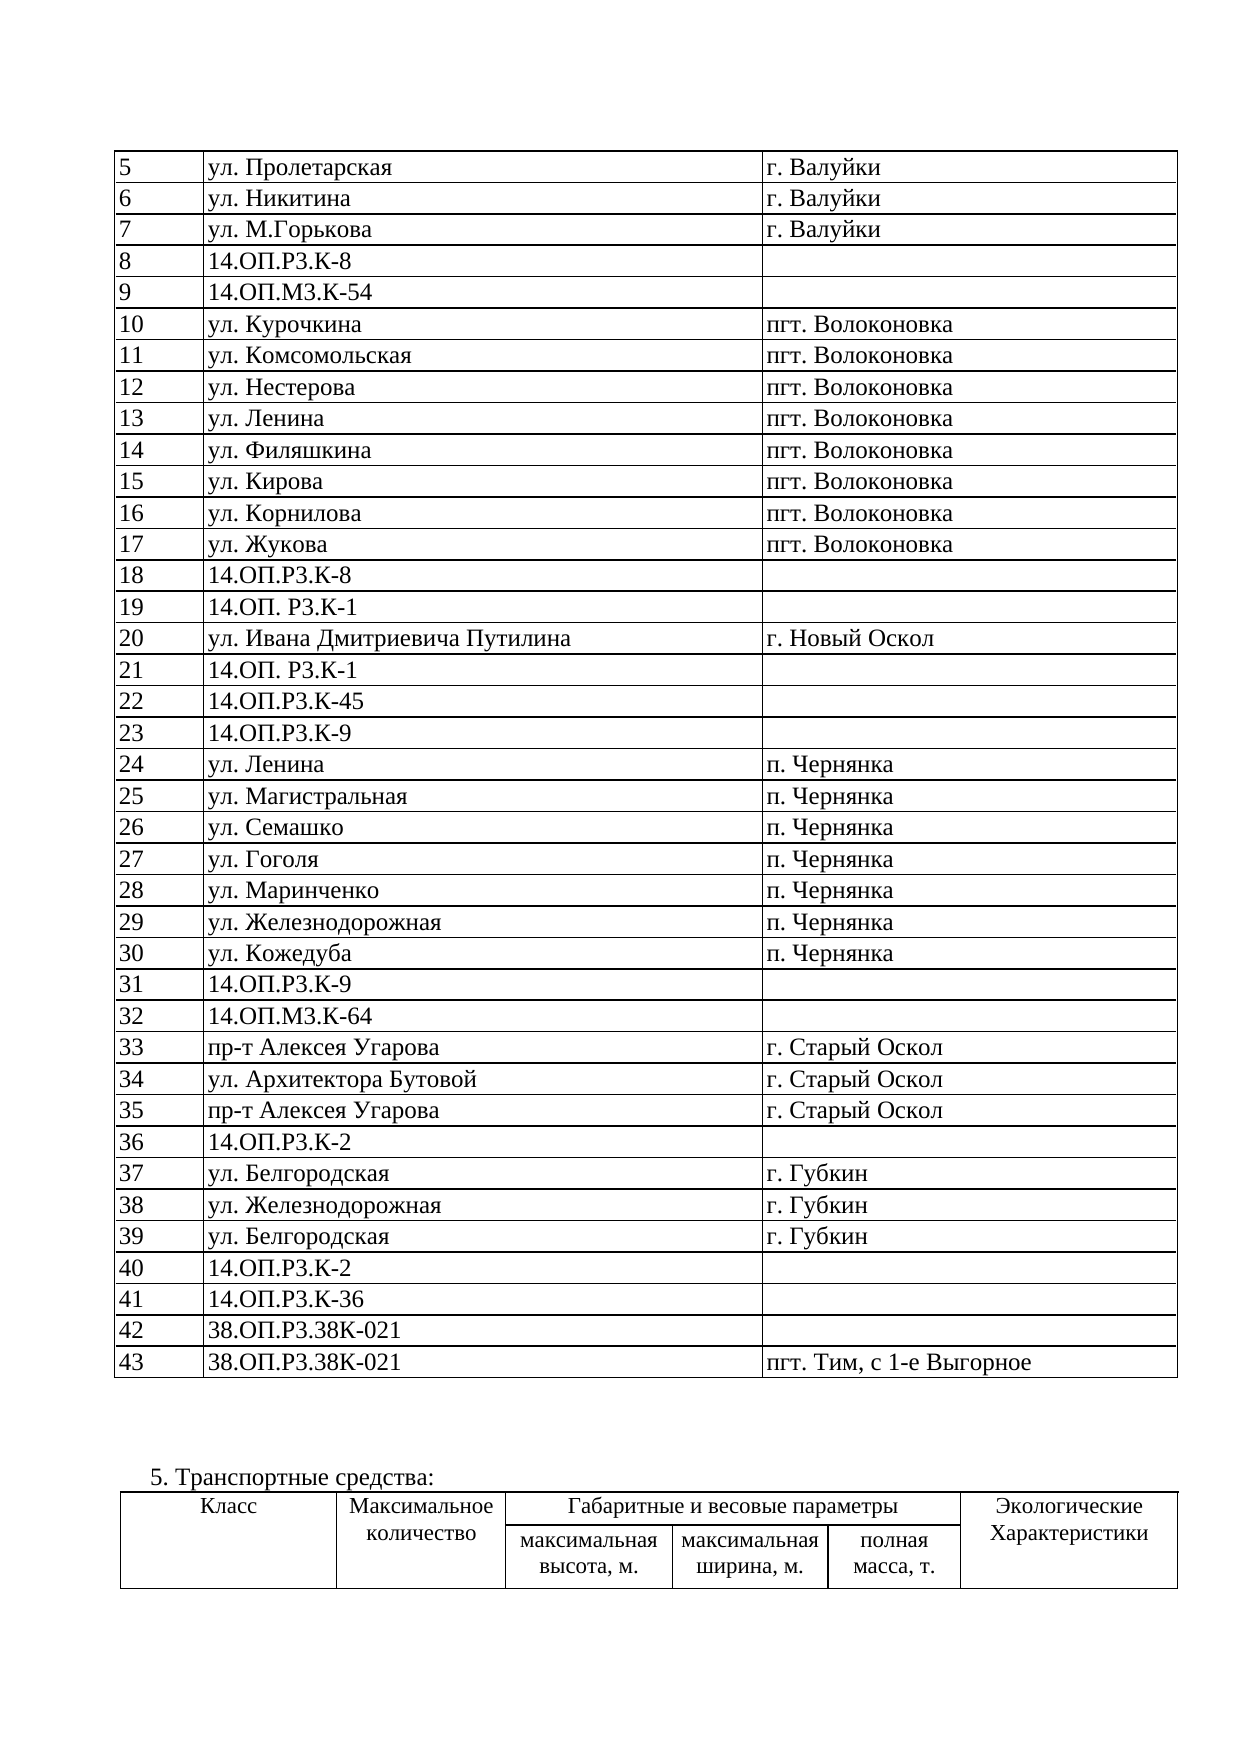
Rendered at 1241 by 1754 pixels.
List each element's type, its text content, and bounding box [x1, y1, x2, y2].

table_cell г. Старый Оскол [763, 1031, 1177, 1062]
table_cell [763, 559, 1177, 590]
table_cell [763, 244, 1177, 276]
table_cell максимальная высота, м. [506, 1526, 672, 1588]
table_header Класс [121, 1493, 336, 1588]
table_cell 18 [115, 560, 203, 590]
table_cell пгт. Волоконовка [763, 465, 1177, 496]
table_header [961, 1493, 1177, 1588]
table_cell 6 [115, 183, 203, 213]
table_cell 5 [115, 152, 203, 181]
table_cell 14.ОП.Р3.К-8 [204, 246, 762, 276]
table_cell ул. Железнодорожная [204, 1190, 762, 1219]
table_cell 14.ОП.Р3.К-2 [204, 1253, 762, 1282]
table_cell 32 [115, 1000, 203, 1031]
table_cell 29 [115, 906, 203, 936]
table_cell 23 [115, 717, 203, 748]
table_cell 27 [115, 843, 203, 873]
table_cell [763, 276, 1177, 307]
table_cell ул. Магистральная [204, 781, 762, 811]
table_cell 14.ОП.Р3.К-9 [204, 718, 762, 748]
table_cell 17 [115, 529, 203, 559]
table_cell г. Губкин [763, 1157, 1177, 1188]
table_cell п. Чернянка [763, 811, 1177, 842]
table_cell 36 [115, 1126, 203, 1157]
table_cell п. Чернянка [763, 779, 1177, 811]
table_cell пгт. Волоконовка [763, 433, 1177, 464]
table_cell ул. Кожедуба [204, 938, 762, 968]
table_cell ул. Курочкина [204, 309, 762, 339]
table_cell ул. Кирова [204, 466, 762, 496]
table_cell ул. Семашко [204, 812, 762, 842]
table_cell 14.ОП.Р3.К-36 [204, 1284, 762, 1314]
table_cell 14 [115, 434, 203, 464]
table_cell 22 [115, 686, 203, 716]
table_cell [763, 653, 1177, 685]
table_cell ул. М.Горькова [204, 215, 762, 244]
table_cell ул. Пролетарская [204, 152, 762, 181]
table_cell 11 [115, 340, 203, 370]
table_cell ул. Комсомольская [204, 340, 762, 370]
table_cell ул. Железнодорожная [204, 907, 762, 936]
table_cell ул. Ленина [204, 749, 762, 779]
text 5. Транспортные средства: [150, 1462, 1090, 1491]
table_cell 25 [115, 780, 203, 811]
table_cell 26 [115, 812, 203, 842]
table_cell 37 [115, 1158, 203, 1188]
table_cell 14.ОП.Р3.К-2 [204, 1127, 762, 1157]
table_cell пгт. Волоконовка [763, 496, 1177, 527]
table_cell ул. Никитина [204, 183, 762, 213]
table_cell г. Валуйки [763, 152, 1177, 181]
table_cell ул. Филяшкина [204, 435, 762, 464]
table_cell [763, 1314, 1177, 1345]
table_cell 24 [115, 749, 203, 779]
table_cell 10 [115, 308, 203, 339]
table_cell ул. Жукова [204, 529, 762, 559]
table_cell пгт. Волоконовка [763, 370, 1177, 402]
table_cell 14.ОП.Р3.К-45 [204, 686, 762, 716]
table_cell ул. Гоголя [204, 844, 762, 873]
table_cell пгт. Волоконовка [763, 307, 1177, 339]
table_cell пгт. Волоконовка [763, 402, 1177, 433]
table_cell 38.ОП.Р3.38К-021 [204, 1347, 762, 1377]
table_cell г. Новый Оскол [763, 622, 1177, 653]
table_cell п. Чернянка [763, 874, 1177, 905]
table_cell 14.ОП.Р3.К-9 [204, 970, 762, 999]
table_cell [763, 590, 1177, 622]
table_cell [763, 716, 1177, 748]
table_cell 12 [115, 371, 203, 402]
table_cell п. Чернянка [763, 842, 1177, 873]
table_cell 30 [115, 938, 203, 968]
table_cell 43 [115, 1346, 203, 1377]
table_cell 16 [115, 497, 203, 527]
table_cell ул. Ивана Дмитриевича Путилина [204, 623, 762, 653]
table_cell г. Валуйки [763, 181, 1177, 213]
table_cell 9 [115, 277, 203, 307]
table_cell [763, 999, 1177, 1031]
table_cell пр-т Алексея Угарова [204, 1032, 762, 1062]
table_cell ул. Нестерова [204, 372, 762, 402]
table_cell [763, 968, 1177, 999]
table_cell ул. Маринченко [204, 875, 762, 905]
table_cell 31 [115, 969, 203, 999]
table_cell 20 [115, 623, 203, 653]
table_cell 42 [115, 1315, 203, 1345]
table_cell г. Валуйки [763, 213, 1177, 244]
table_cell ул. Ленина [204, 403, 762, 433]
table_cell пр-т Алексея Угарова [204, 1095, 762, 1125]
table_cell 34 [115, 1063, 203, 1094]
table_cell п. Чернянка [763, 905, 1177, 936]
table_cell 21 [115, 654, 203, 685]
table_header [337, 1493, 505, 1588]
table_cell пгт. Тим, с 1-е Выгорное [763, 1345, 1177, 1377]
table_cell 19 [115, 591, 203, 622]
table_cell г. Старый Оскол [763, 1062, 1177, 1094]
table_cell 14.ОП.М3.К-64 [204, 1001, 762, 1031]
table_cell [763, 685, 1177, 716]
table_cell 40 [115, 1252, 203, 1282]
table_cell 14.ОП. Р3.К-1 [204, 655, 762, 685]
table_cell ул. Архитектора Бутовой [204, 1064, 762, 1094]
table_header Габаритные и весовые параметры [506, 1493, 960, 1524]
table_cell ул. Корнилова [204, 498, 762, 527]
table_cell 35 [115, 1095, 203, 1125]
table_cell [763, 1125, 1177, 1157]
table_cell 15 [115, 466, 203, 496]
table_cell пгт. Волоконовка [763, 528, 1177, 559]
table_cell 28 [115, 875, 203, 905]
table_cell пгт. Волоконовка [763, 339, 1177, 370]
table_cell 33 [115, 1032, 203, 1062]
table_cell 13 [115, 403, 203, 433]
table_cell [763, 1251, 1177, 1282]
table_cell 14.ОП. Р3.К-1 [204, 592, 762, 622]
table_cell г. Старый Оскол [763, 1094, 1177, 1125]
table_cell [763, 1283, 1177, 1314]
table_cell г. Губкин [763, 1220, 1177, 1251]
table_cell г. Губкин [763, 1188, 1177, 1219]
table_cell максимальная ширина, м. [673, 1526, 827, 1588]
table_cell 14.ОП.Р3.К-8 [204, 561, 762, 590]
table_cell ул. Белгородская [204, 1158, 762, 1188]
table_cell ул. Белгородская [204, 1221, 762, 1251]
table_cell 41 [115, 1284, 203, 1314]
table_cell полная масса, т. [829, 1526, 960, 1588]
table_cell 38 [115, 1189, 203, 1219]
table_cell 39 [115, 1221, 203, 1251]
table_cell 8 [115, 245, 203, 276]
table_cell 38.ОП.Р3.38К-021 [204, 1316, 762, 1345]
table_cell 14.ОП.М3.К-54 [204, 277, 762, 307]
table_cell п. Чернянка [763, 936, 1177, 968]
table_cell 7 [115, 214, 203, 244]
table_cell п. Чернянка [763, 748, 1177, 779]
